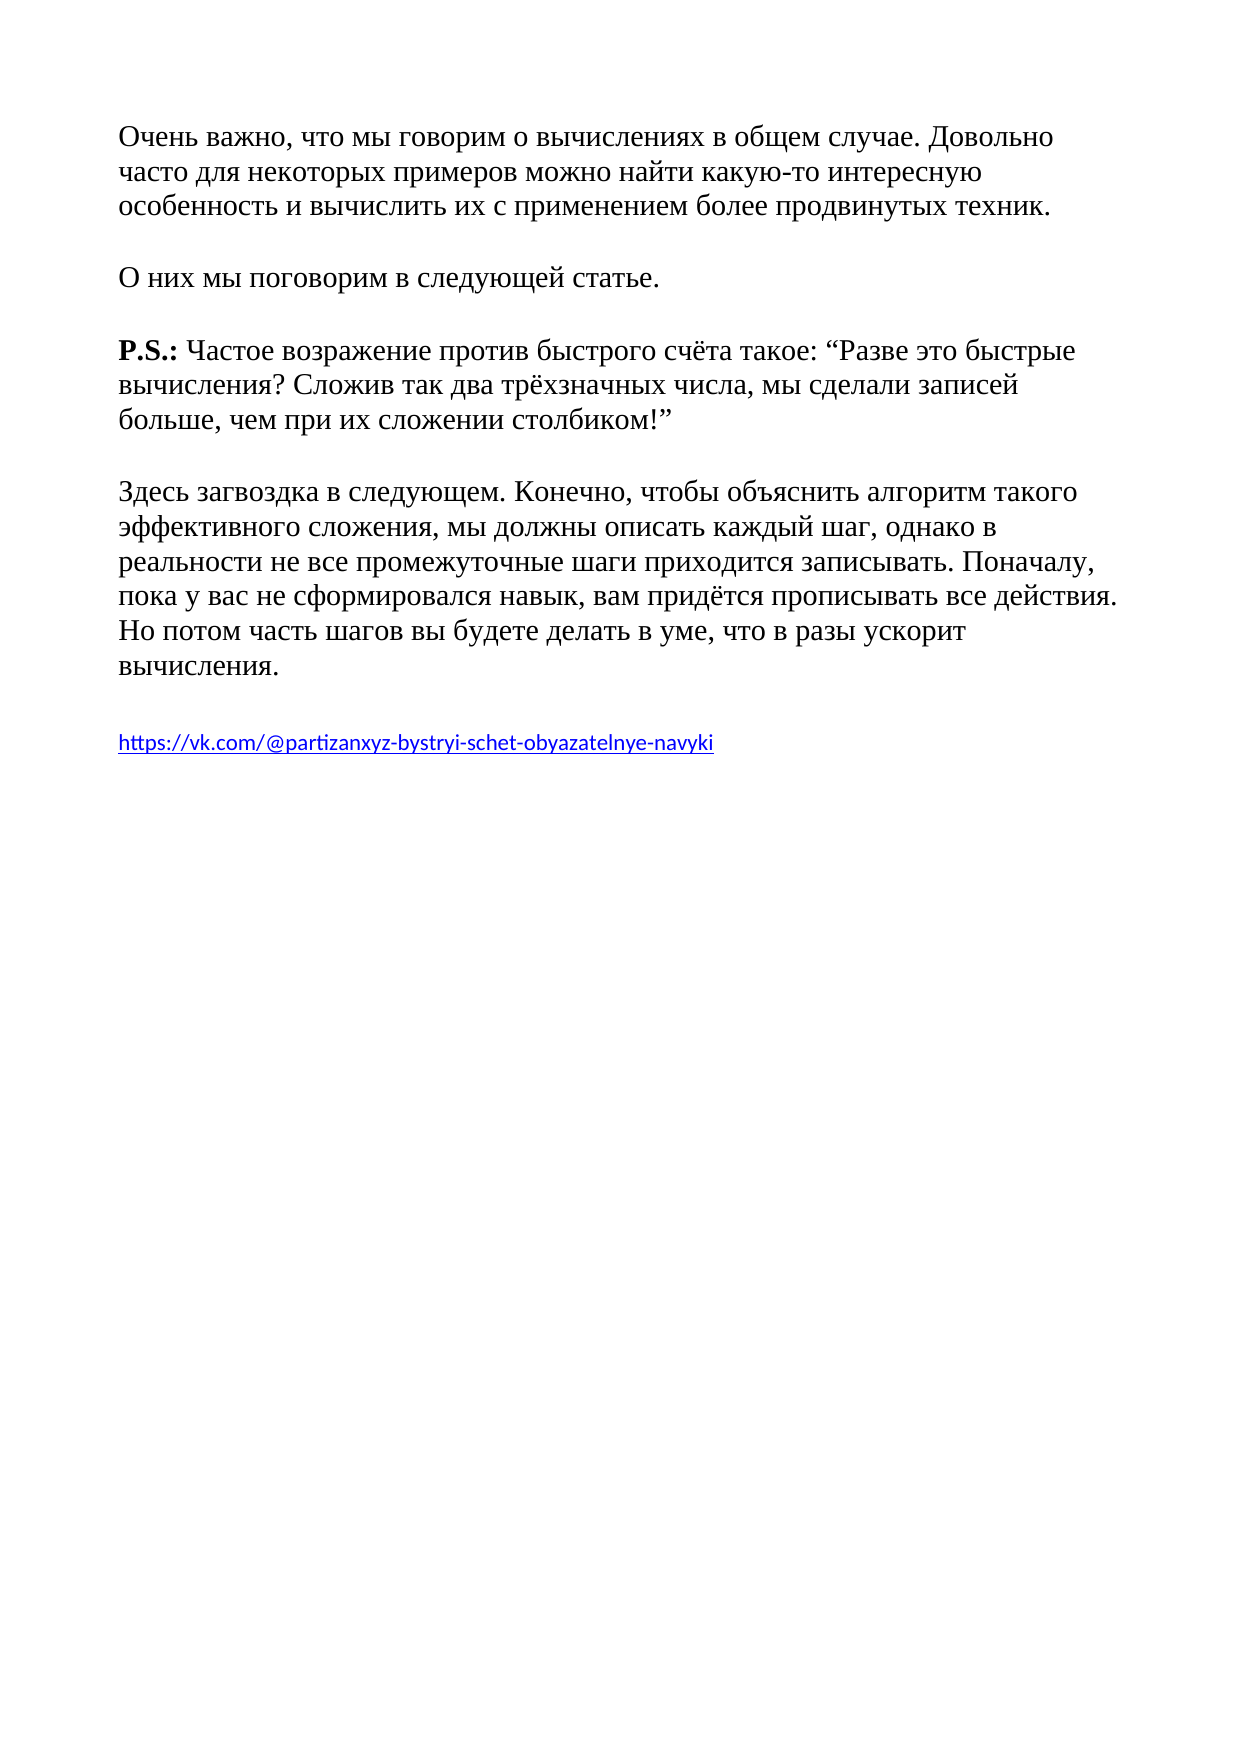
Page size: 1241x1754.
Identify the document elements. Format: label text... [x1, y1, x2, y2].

text https://vk.com/@partizanxyz-bystryi-schet-obyazatelnye-navyki [118, 728, 1122, 756]
text Очень важно, что мы говорим о вычислениях в общем случае. Довольно часто для некоторых примеров можно найти какую-то интересную особенность и вычислить их с применением более продвинутых техник. [118, 118, 1122, 222]
text Здесь загвоздка в следующем. Конечно, чтобы объяснить алгоритм такого эффективного сложения, мы должны описать каждый шаг, однако в реальности не все промежуточные шаги приходится записывать. Поначалу, пока у вас не сформировался навык, вам придётся прописывать все действия. Но потом часть шагов вы будете делать в уме, что в разы ускорит вычисления. [118, 473, 1122, 682]
text P.S.: Частое возражение против быстрого счёта такое: “Разве это быстрые вычисления? Сложив так два трёхзначных числа, мы сделали записей больше, чем при их сложении столбиком!” [118, 332, 1122, 436]
text О них мы поговорим в следующей статье. [118, 260, 1122, 294]
